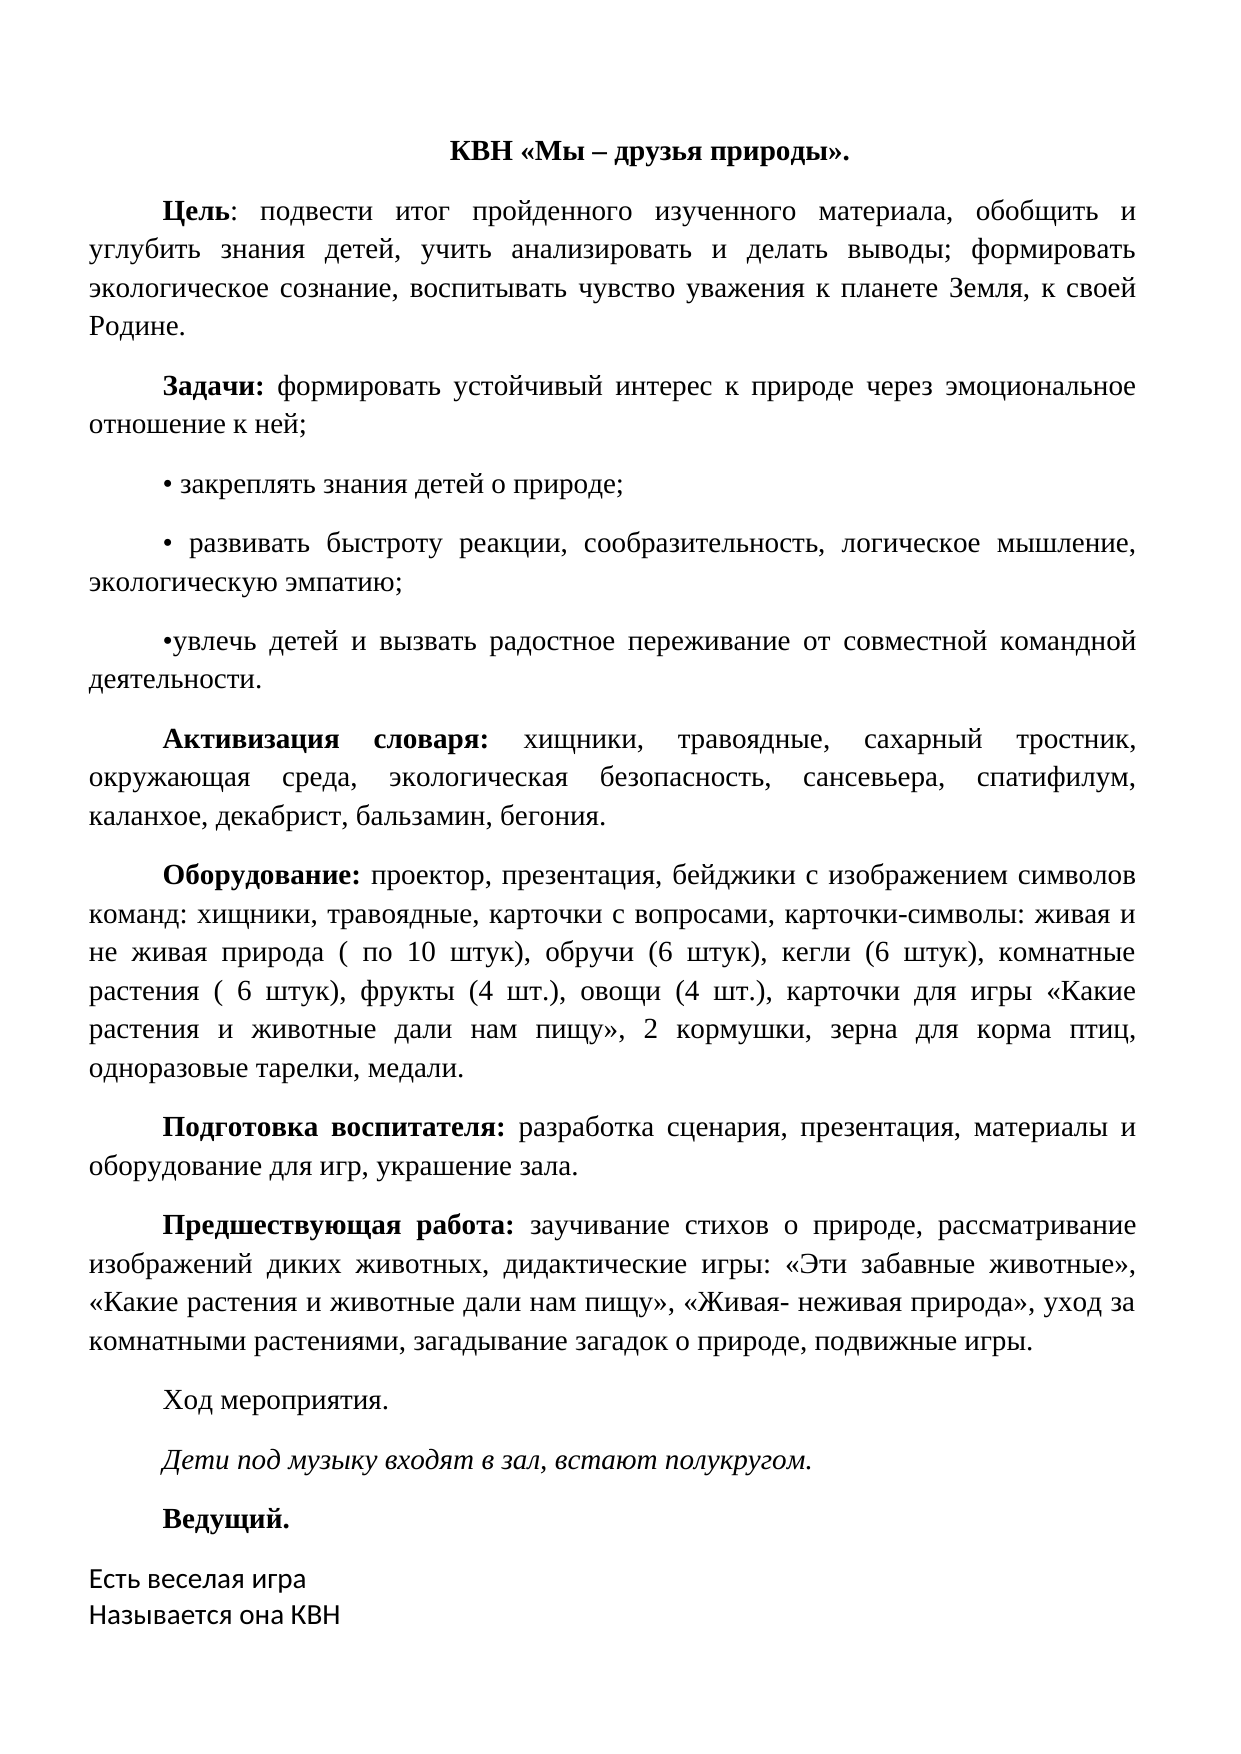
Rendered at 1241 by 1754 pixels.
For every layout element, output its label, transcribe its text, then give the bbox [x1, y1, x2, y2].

text • закреплять знания детей о природе; [89, 466, 1137, 499]
text КВН «Мы – друзья природы». [89, 133, 1137, 167]
text Есть веселая игра [89, 1561, 1137, 1596]
text Называется она КВН [89, 1596, 1137, 1632]
text • развивать быстроту реакции, сообразительность, логическое мышление, экологическую эмпатию; [89, 525, 1137, 597]
text •увлечь детей и вызвать радостное переживание от совместной командной деятельности. [89, 623, 1137, 695]
text Оборудование: проектор, презентация, бейджики с изображением символов команд: хищники, травоядные, карточки с вопросами, карточки-символы: живая и не живая природа ( по 10 штук), обручи (6 штук), кегли (6 штук), комнатные растения ( 6 штук), фрукты (4 шт.), овощи (4 шт.), карточки для игры «Какие растения и животные дали нам пищу», 2 кормушки, зерна для корма птиц, одноразовые тарелки, медали. [89, 857, 1137, 1084]
text Активизация словаря: хищники, травоядные, сахарный тростник, окружающая среда, экологическая безопасность, сансевьера, спатифилум, каланхое, декабрист, бальзамин, бегония. [89, 721, 1137, 832]
text Предшествующая работа: заучивание стихов о природе, рассматривание изображений диких животных, дидактические игры: «Эти забавные животные», «Какие растения и животные дали нам пищу», «Живая- неживая природа», уход за комнатными растениями, загадывание загадок о природе, подвижные игры. [89, 1207, 1137, 1357]
text Задачи: формировать устойчивый интерес к природе через эмоциональное отношение к ней; [89, 368, 1137, 440]
text Подготовка воспитателя: разработка сценария, презентация, материалы и оборудование для игр, украшение зала. [89, 1109, 1137, 1182]
text Ведущий. [89, 1501, 1137, 1535]
text Ход мероприятия. [89, 1382, 1137, 1416]
text Дети под музыку входят в зал, встают полукругом. [89, 1442, 1137, 1475]
text Цель: подвести итог пройденного изученного материала, обобщить и углубить знания детей, учить анализировать и делать выводы; формировать экологическое сознание, воспитывать чувство уважения к планете Земля, к своей Родине. [89, 193, 1137, 342]
